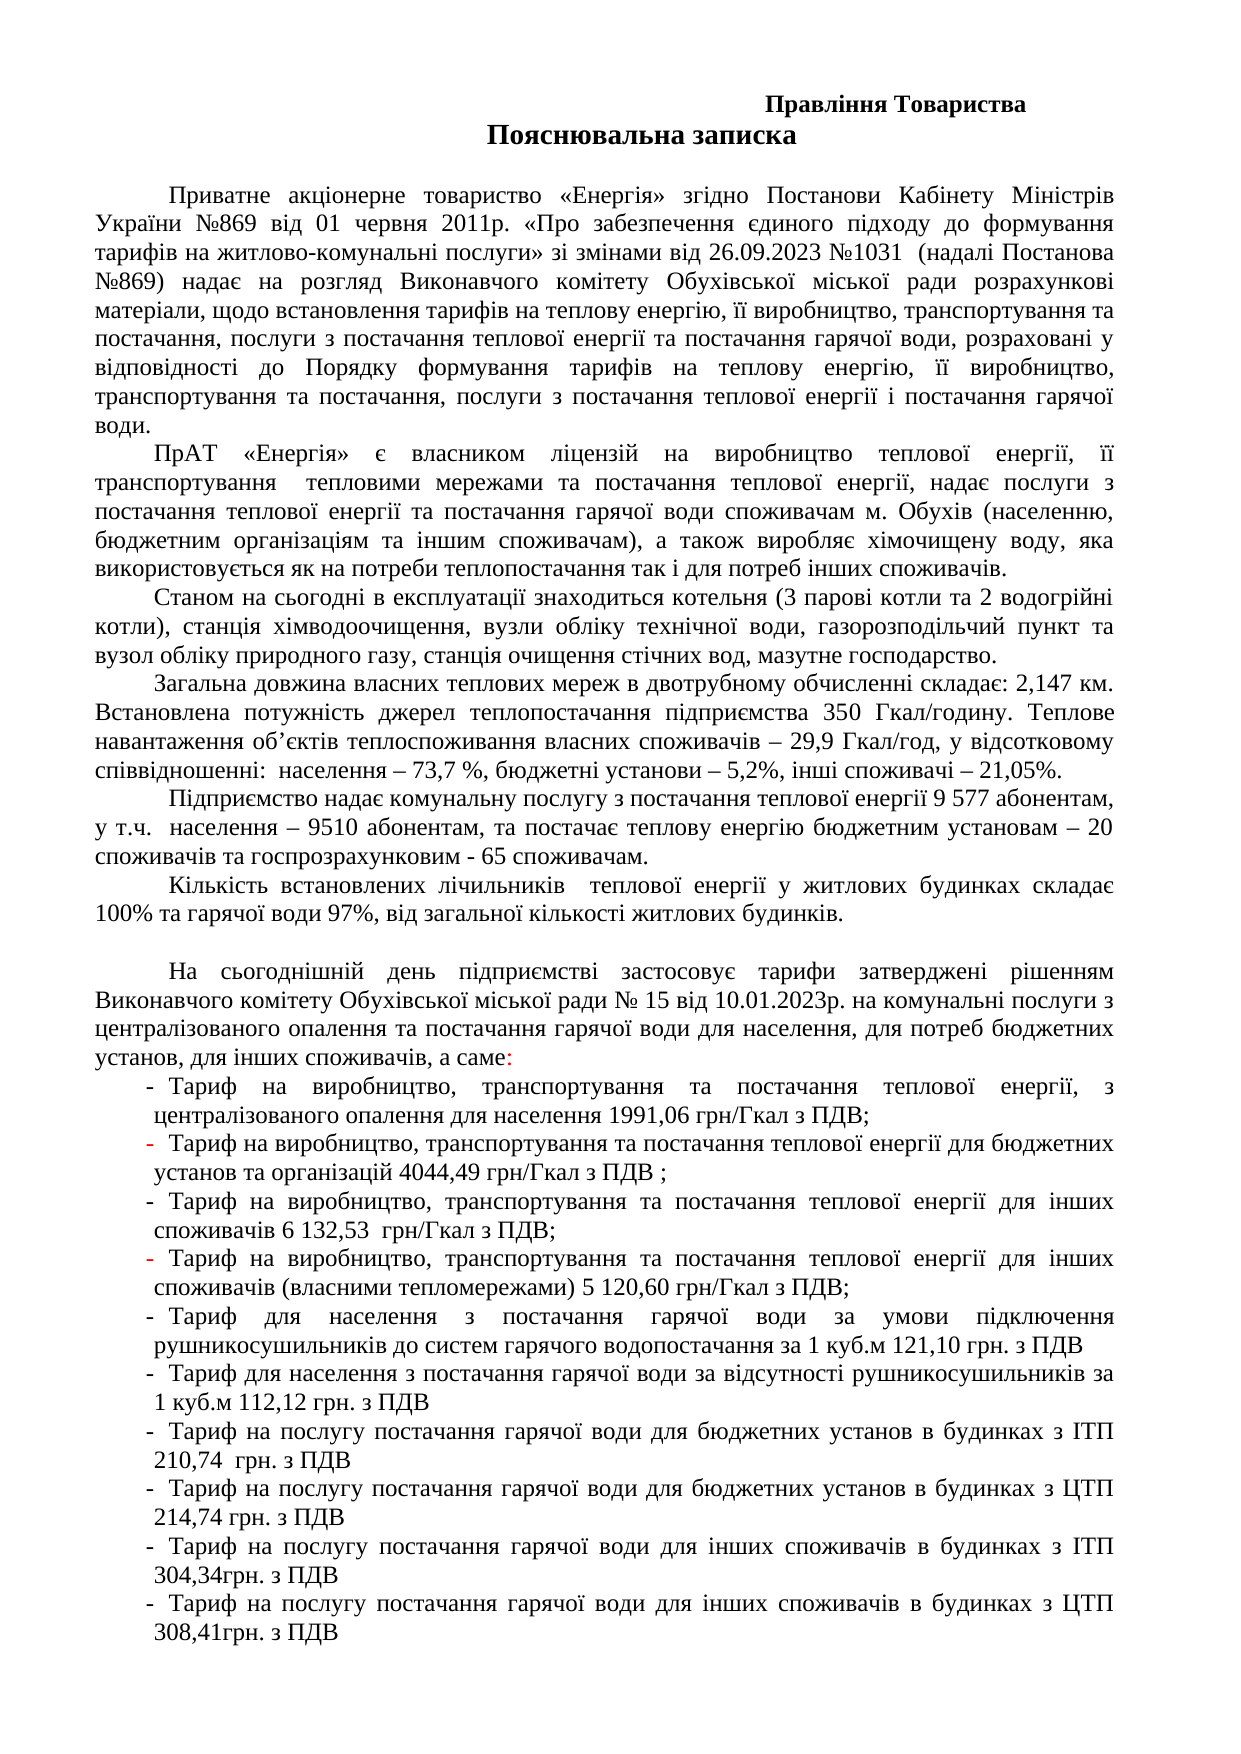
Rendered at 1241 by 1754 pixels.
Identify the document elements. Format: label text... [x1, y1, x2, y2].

list Тариф на послугу постачання гарячої води для бюджетних установ в будинках з ІТП 210,74 грн. з ПДВ [146, 1416, 1115, 1473]
text ПрАТ «Енергія» є власником ліцензій на виробництво теплової енергії, її транспортування тепловими мережами та постачання теплової енергії, надає послуги з постачання теплової енергії та постачання гарячої води споживачам м. Обухів (населенню, бюджетним організаціям та іншим споживачам), а також виробляє хімочищену воду, яка використовується як на потреби теплопостачання так і для потреб інших споживачів. [94, 438, 1115, 582]
text Кількість встановлених лічильників теплової енергії у житлових будинках складає 100% та гарячої води 97%, від загальної кількості житлових будинків. [94, 870, 1115, 927]
text Загальна довжина власних теплових мереж в двотрубному обчисленні складає: 2,147 км. Встановлена потужність джерел теплопостачання підприємства 350 Гкал/годину. Теплове навантаження об’єктів теплоспоживання власних споживачів – 29,9 Гкал/год, у відсотковому співвідношенні: населення – 73,7 %, бюджетні установи – 5,2%, інші споживачі – 21,05%. [94, 668, 1115, 783]
text Станом на сьогодні в експлуатації знаходиться котельня (3 парові котли та 2 водогрійні котли), станція хімводоочищення, вузли обліку технічної води, газорозподільчий пункт та вузол обліку природного газу, станція очищення стічних вод, мазутне господарство. [94, 582, 1115, 668]
list Тариф для населення з постачання гарячої води за відсутності рушникосушильників за 1 куб.м 112,12 грн. з ПДВ [146, 1358, 1115, 1416]
list Тариф на послугу постачання гарячої води для інших споживачів в будинках з ЦТП 308,41грн. з ПДВ [146, 1588, 1115, 1646]
list Тариф для населення з постачання гарячої води за умови підключення рушникосушильників до систем гарячого водопостачання за 1 куб.м 121,10 грн. з ПДВ [146, 1301, 1115, 1358]
text Приватне акціонерне товариство «Енергія» згідно Постанови Кабінету Міністрів України №869 від 01 червня 2011р. «Про забезпечення єдиного підходу до формування тарифів на житлово-комунальні послуги» зі змінами від 26.09.2023 №1031 (надалі Постанова №869) надає на розгляд Виконавчого комітету Обухівської міської ради розрахункові матеріали, щодо встановлення тарифів на теплову енергію, її виробництво, транспортування та постачання, послуги з постачання теплової енергії та постачання гарячої води, розраховані у відповідності до Порядку формування тарифів на теплову енергію, її виробництво, транспортування та постачання, послуги з постачання теплової енергії і постачання гарячої води. [94, 180, 1115, 438]
list Тариф на послугу постачання гарячої води для бюджетних установ в будинках з ЦТП 214,74 грн. з ПДВ [146, 1473, 1115, 1531]
text Підприємство надає комунальну послугу з постачання теплової енергії 9 577 абонентам, у т.ч. населення – 9510 абонентам, та постачає теплову енергію бюджетним установам – 20 споживачів та госпрозрахунковим - 65 споживачам. [94, 783, 1115, 870]
text Пояснювальна записка [94, 117, 1115, 151]
list Тариф на виробництво, транспортування та постачання теплової енергії, з централізованого опалення для населення 1991,06 грн/Гкал з ПДВ; [146, 1071, 1115, 1128]
list Тариф на виробництво, транспортування та постачання теплової енергії для інших споживачів 6 132,53 грн/Гкал з ПДВ; [146, 1186, 1115, 1243]
list Тариф на виробництво, транспортування та постачання теплової енергії для інших споживачів (власними тепломережами) 5 120,60 грн/Гкал з ПДВ; [146, 1243, 1115, 1301]
list Тариф на виробництво, транспортування та постачання теплової енергії для бюджетних установ та організацій 4044,49 грн/Гкал з ПДВ ; [146, 1128, 1115, 1186]
list Тариф на послугу постачання гарячої води для інших споживачів в будинках з ІТП 304,34грн. з ПДВ [146, 1531, 1115, 1588]
text Правління Товариства [94, 89, 1026, 117]
text На сьогоднішній день підприємстві застосовує тарифи затверджені рішенням Виконавчого комітету Обухівської міської ради № 15 від 10.01.2023р. на комунальні послуги з централізованого опалення та постачання гарячої води для населення, для потреб бюджетних установ, для інших споживачів, а саме: [94, 956, 1115, 1071]
